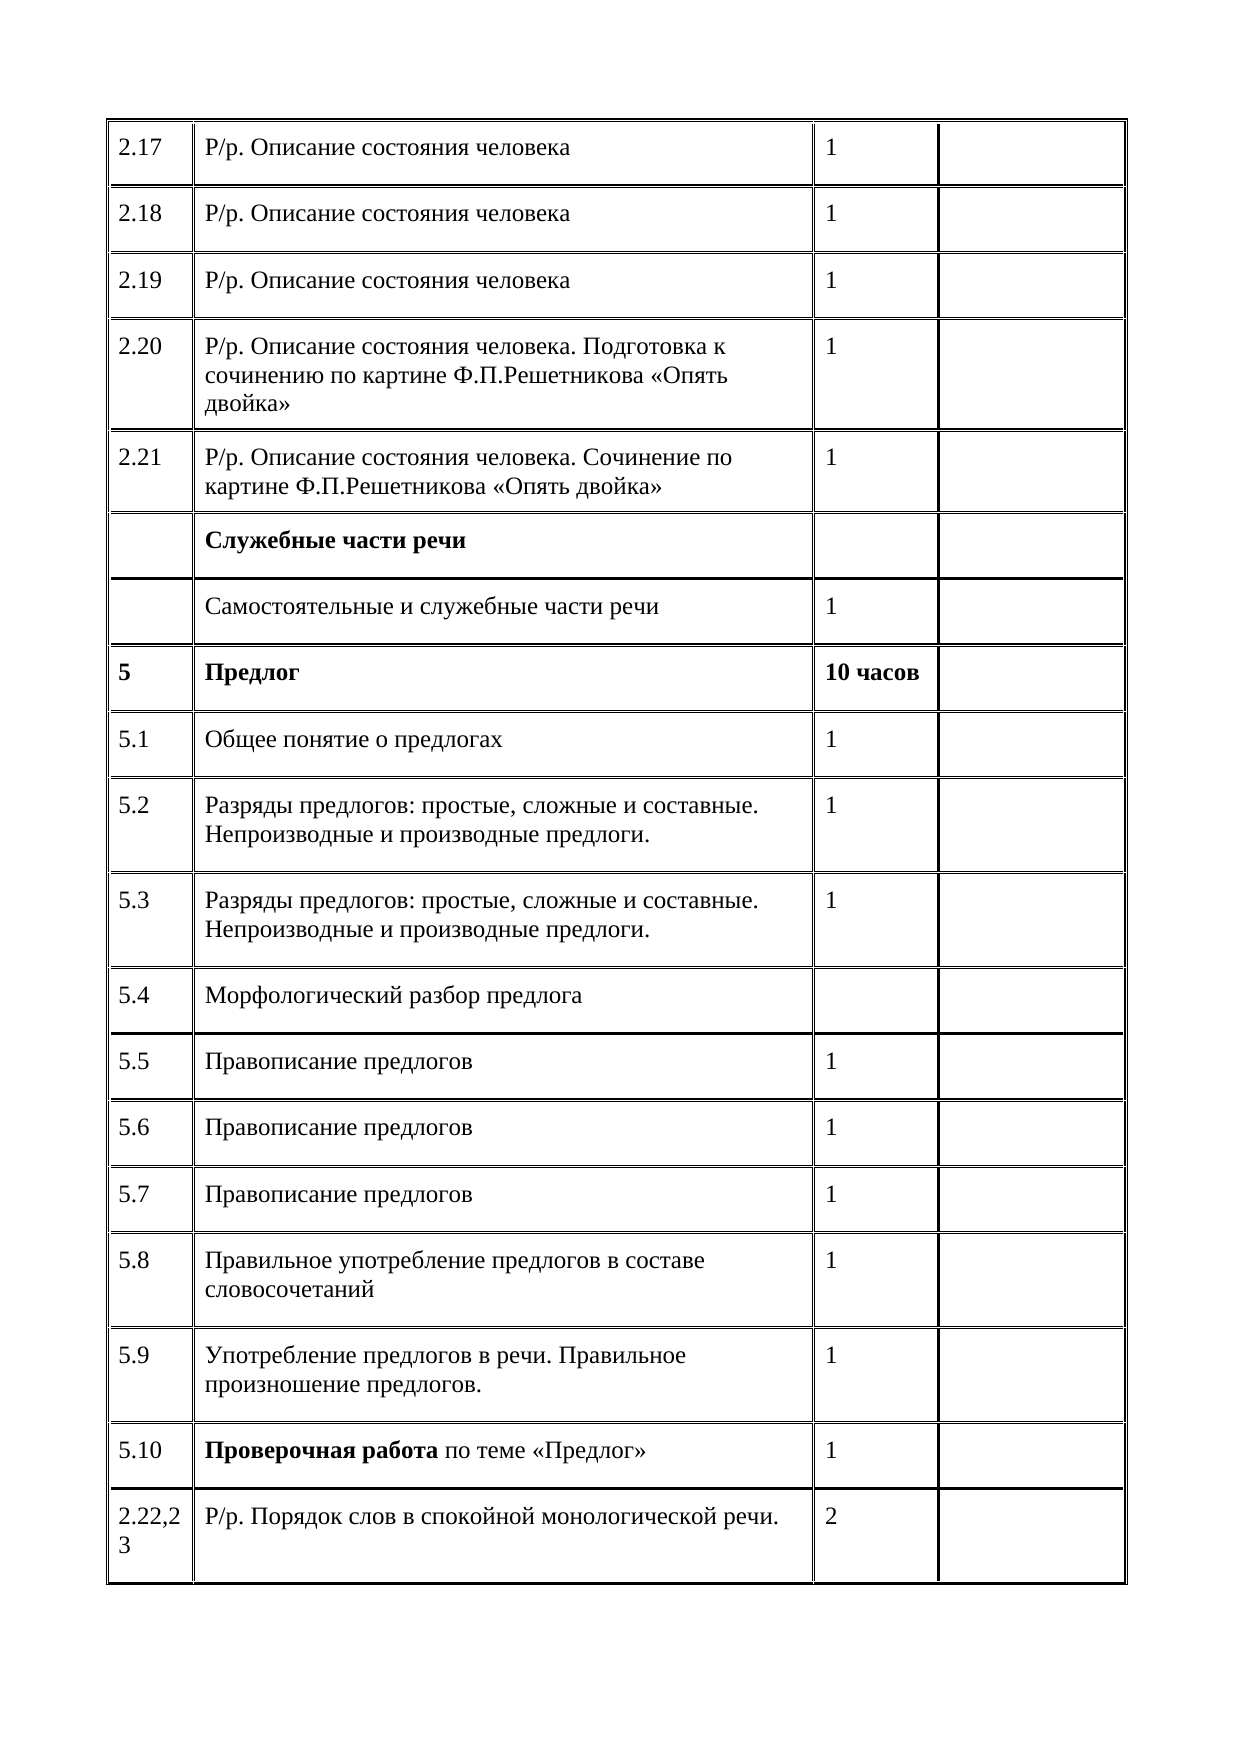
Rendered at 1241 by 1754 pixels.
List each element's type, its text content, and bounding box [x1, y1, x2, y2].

table_cell 1 [815, 713, 937, 776]
table_cell [938, 251, 1126, 317]
table_cell 1 [815, 188, 937, 251]
table_cell Р/р. Описание состояния человека [195, 188, 812, 251]
table_cell [815, 969, 937, 1032]
table_cell Правописание предлогов [195, 1102, 812, 1164]
table_cell 5.3 [107, 871, 193, 966]
table_cell 10 часов [815, 647, 937, 709]
table_cell Правильное употребление предлогов в составе словосочетаний [195, 1234, 812, 1326]
table_cell 2.20 [107, 317, 193, 428]
table_cell 5.10 [107, 1421, 193, 1487]
table_cell 2.19 [107, 251, 193, 317]
table_cell [938, 776, 1126, 871]
table_cell Р/р. Описание состояния человека. Подготовка к сочинению по картине Ф.П.Решетникова «Опять двойка» [195, 320, 812, 428]
table_cell 2.18 [109, 184, 192, 251]
table_cell 2.22,23 [109, 1487, 193, 1582]
table_cell 1 [815, 779, 937, 871]
table_cell 1 [815, 432, 937, 511]
table_cell 5.4 [107, 966, 193, 1032]
table_cell [107, 511, 193, 577]
table_cell [938, 1231, 1126, 1326]
table_cell 1 [814, 122, 938, 184]
table_cell 1 [815, 1102, 937, 1164]
table_cell Р/р. Описание состояния человека [194, 122, 814, 184]
table_cell 2.17 [109, 122, 193, 184]
table_cell 1 [815, 1234, 937, 1326]
table_cell 5.8 [107, 1231, 193, 1326]
table_cell [938, 871, 1126, 966]
table_cell Разряды предлогов: простые, сложные и составные. Непроизводные и производные предлоги. [195, 779, 812, 871]
table_cell 1 [815, 254, 937, 317]
table_cell 2.21 [109, 428, 192, 511]
table_cell [938, 1326, 1126, 1421]
table_cell [938, 966, 1126, 1032]
table_cell [940, 1165, 1125, 1231]
table_cell [940, 428, 1125, 511]
table_cell 1 [815, 1329, 937, 1421]
table_cell 5.2 [107, 776, 193, 871]
table_cell 1 [815, 1168, 937, 1231]
table_cell Самостоятельные и служебные части речи [195, 580, 812, 643]
table_cell [938, 511, 1126, 577]
table_cell [938, 317, 1126, 428]
table_cell [109, 577, 192, 643]
table_cell Морфологический разбор предлога [195, 969, 812, 1032]
table_cell 5 [109, 643, 192, 709]
table_cell [940, 710, 1125, 776]
table_cell 5.6 [109, 1098, 192, 1164]
table_cell [938, 122, 1124, 184]
table_cell Р/р. Описание состояния человека. Сочинение по картине Ф.П.Решетникова «Опять двойка» [195, 432, 812, 511]
table_cell [940, 643, 1125, 709]
table_cell [815, 514, 937, 577]
table_cell 5.9 [107, 1326, 193, 1421]
table_cell 1 [815, 874, 937, 966]
table_cell Предлог [195, 647, 812, 709]
table_cell [938, 1487, 1124, 1582]
table_cell Правописание предлогов [195, 1168, 812, 1231]
table_cell [938, 1421, 1126, 1487]
table_cell 5.7 [109, 1165, 192, 1231]
table_cell 5.5 [109, 1032, 192, 1098]
table_cell Р/р. Порядок слов в спокойной монологической речи. [194, 1490, 814, 1582]
table_cell 1 [815, 320, 937, 428]
table_cell Употребление предлогов в речи. Правильное произношение предлогов. [195, 1329, 812, 1421]
table_cell 1 [815, 580, 937, 643]
table_cell 2 [814, 1490, 938, 1582]
table_cell Общее понятие о предлогах [195, 713, 812, 776]
table_cell 1 [815, 1035, 937, 1098]
table_cell Проверочная работа по теме «Предлог» [195, 1424, 812, 1487]
table_cell [940, 1032, 1124, 1098]
table_cell Разряды предлогов: простые, сложные и составные. Непроизводные и производные предлоги. [195, 874, 812, 966]
table_cell [940, 184, 1125, 251]
table_cell Служебные части речи [195, 514, 812, 577]
table_cell Р/р. Описание состояния человека [195, 254, 812, 317]
table_cell [940, 1098, 1125, 1164]
table_cell 5.1 [109, 710, 192, 776]
table_cell Правописание предлогов [195, 1035, 812, 1098]
table_cell [940, 577, 1124, 643]
table_cell 1 [815, 1424, 937, 1487]
